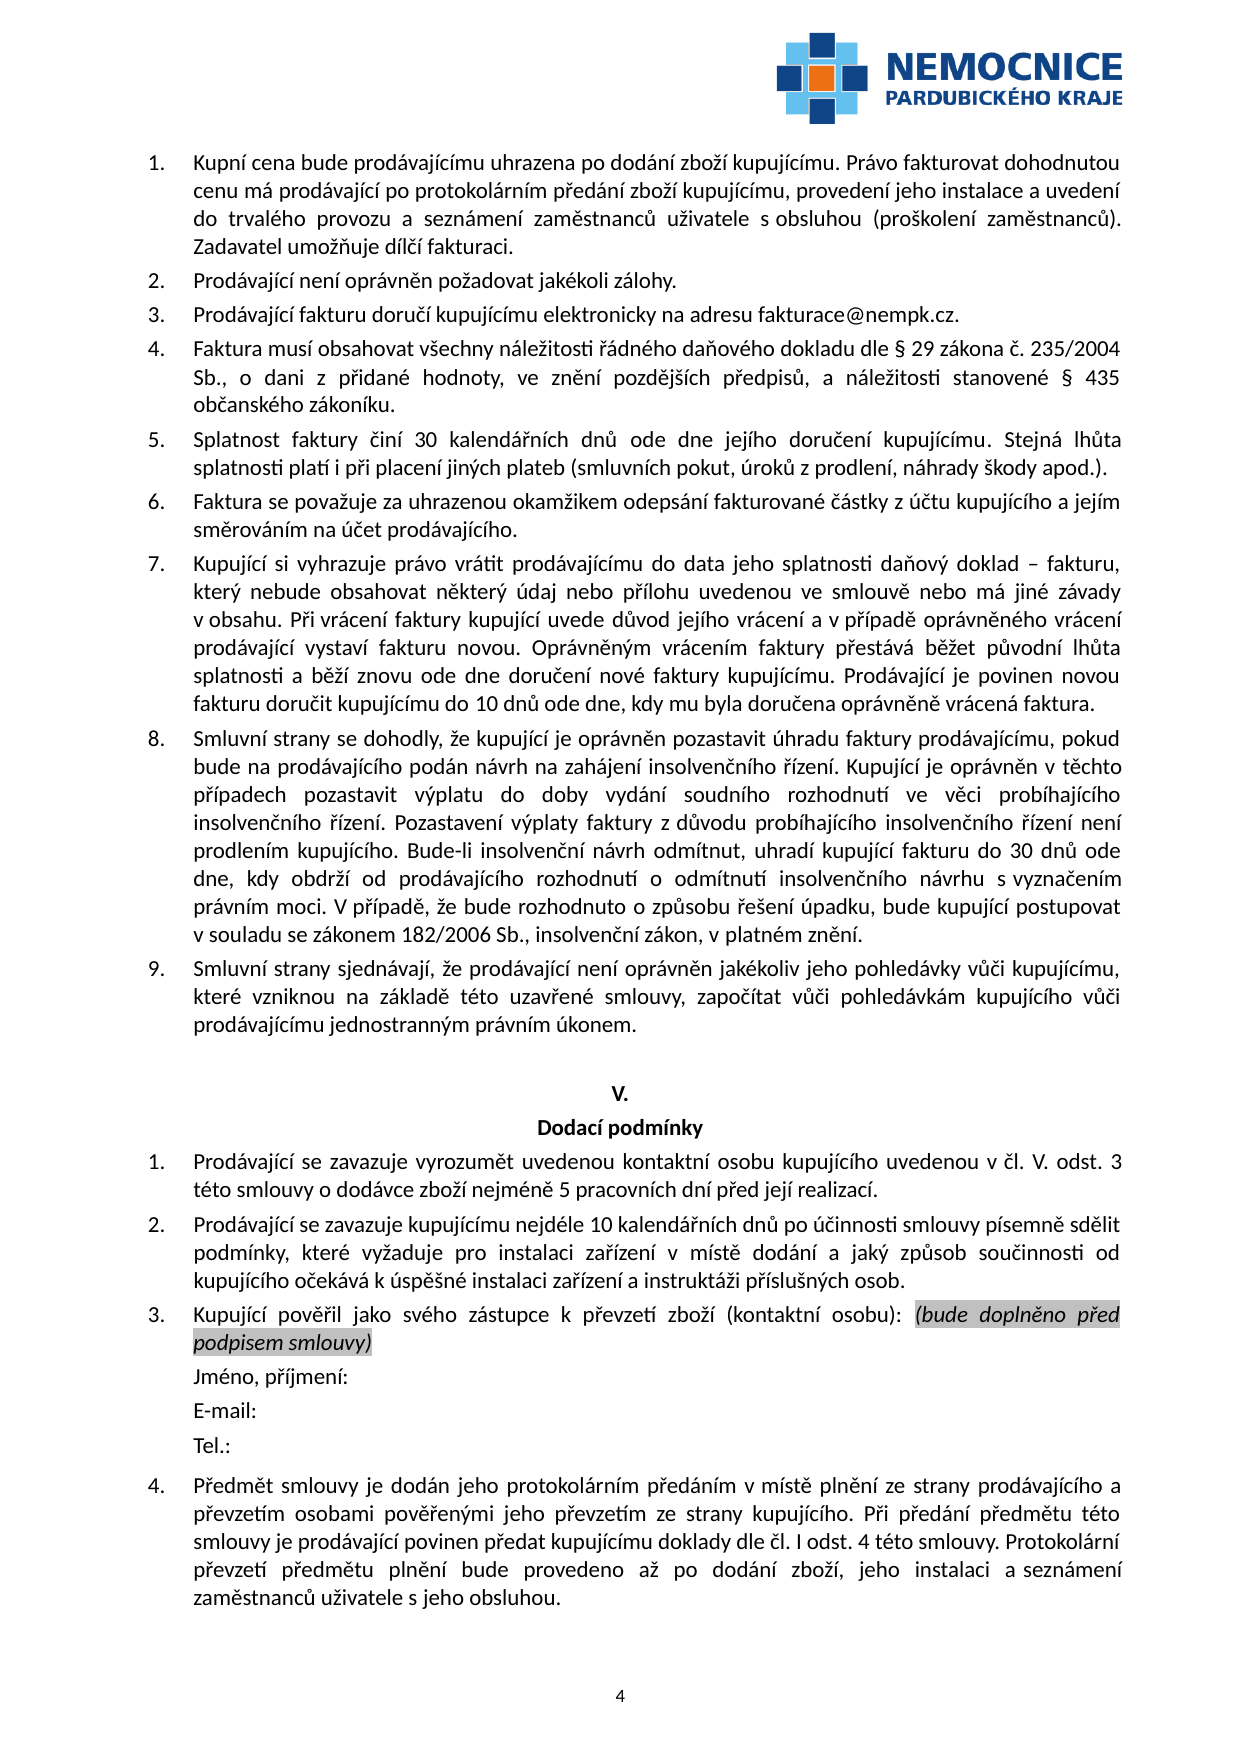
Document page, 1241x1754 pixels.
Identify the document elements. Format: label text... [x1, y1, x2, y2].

list Faktura se považuje za uhrazenou okamžikem odepsání fakturované částky z účtu kupujícího a jejím směrováním na účet prodávajícího. [148, 487, 1122, 543]
list Kupní cena bude prodávajícímu uhrazena po dodání zboží kupujícímu. Právo fakturovat dohodnutou cenu má prodávající po protokolárním předání zboží kupujícímu, provedení jeho instalace a uvedení do trvalého provozu a seznámení zaměstnanců uživatele s obsluhou (proškolení zaměstnanců). Zadavatel umožňuje dílčí fakturaci. [148, 148, 1122, 260]
list Splatnost faktury činí 30 kalendářních dnů ode dne jejího doručení kupujícímu. Stejná lhůta splatnosti platí i při placení jiných plateb (smluvních pokut, úroků z prodlení, náhrady škody apod.). [148, 425, 1122, 481]
list Kupující si vyhrazuje právo vrátit prodávajícímu do data jeho splatnosti daňový doklad – fakturu, který nebude obsahovat některý údaj nebo přílohu uvedenou ve smlouvě nebo má jiné závady v obsahu. Při vrácení faktury kupující uvede důvod jejího vrácení a v případě oprávněného vrácení prodávající vystaví fakturu novou. Oprávněným vrácením faktury přestává běžet původní lhůta splatnosti a běží znovu ode dne doručení nové faktury kupujícímu. Prodávající je povinen novou fakturu doručit kupujícímu do 10 dnů ode dne, kdy mu byla doručena oprávněně vrácená faktura. [148, 549, 1122, 718]
text Tel.: [193, 1431, 1122, 1459]
list Prodávající není oprávněn požadovat jakékoli zálohy. [148, 266, 1122, 294]
list Předmět smlouvy je dodán jeho protokolárním předáním v místě plnění ze strany prodávajícího a převzetím osobami pověřenými jeho převzetím ze strany kupujícího. Při předání předmětu této smlouvy je prodávající povinen předat kupujícímu doklady dle čl. I odst. 4 této smlouvy. Protokolární převzetí předmětu plnění bude provedeno až po dodání zboží, jeho instalaci a seznámení zaměstnanců uživatele s jeho obsluhou. [148, 1471, 1122, 1611]
list Prodávající se zavazuje vyrozumět uvedenou kontaktní osobu kupujícího uvedenou v čl. V. odst. 3 této smlouvy o dodávce zboží nejméně 5 pracovních dní před její realizací. [148, 1147, 1122, 1203]
list Prodávající fakturu doručí kupujícímu elektronicky na adresu fakturace@nempk.cz. [148, 300, 1122, 328]
list Faktura musí obsahovat všechny náležitosti řádného daňového dokladu dle § 29 zákona č. 235/2004 Sb., o dani z přidané hodnoty, ve znění pozdějších předpisů, a náležitosti stanovené § 435 občanského zákoníku. [148, 334, 1122, 419]
list Smluvní strany se dohodly, že kupující je oprávněn pozastavit úhradu faktury prodávajícímu, pokud bude na prodávajícího podán návrh na zahájení insolvenčního řízení. Kupující je oprávněn v těchto případech pozastavit výplatu do doby vydání soudního rozhodnutí ve věci probíhajícího insolvenčního řízení. Pozastavení výplaty faktury z důvodu probíhajícího insolvenčního řízení není prodlením kupujícího. Bude-li insolvenční návrh odmítnut, uhradí kupující fakturu do 30 dnů ode dne, kdy obdrží od prodávajícího rozhodnutí o odmítnutí insolvenčního návrhu s vyznačením právním moci. V případě, že bude rozhodnuto o způsobu řešení úpadku, bude kupující postupovat v souladu se zákonem 182/2006 Sb., insolvenční zákon, v platném znění. [148, 724, 1122, 948]
text v. [118, 1079, 1122, 1107]
text E-mail: [193, 1397, 1122, 1424]
list Smluvní strany sjednávají, že prodávající není oprávněn jakékoliv jeho pohledávky vůči kupujícímu, které vzniknou na základě této uzavřené smlouvy, započítat vůči pohledávkám kupujícího vůči prodávajícímu jednostranným právním úkonem. [148, 954, 1122, 1038]
list Kupující pověřil jako svého zástupce k převzetí zboží (kontaktní osobu): (bude doplněno před podpisem smlouvy) [148, 1300, 1122, 1356]
text Dodací podmínky [118, 1113, 1122, 1141]
text Jméno, příjmení: [193, 1362, 1122, 1390]
picture [775, 31, 1123, 125]
list Prodávající se zavazuje kupujícímu nejdéle 10 kalendářních dnů po účinnosti smlouvy písemně sdělit podmínky, které vyžaduje pro instalaci zařízení v místě dodání a jaký způsob součinnosti od kupujícího očekává k úspěšné instalaci zařízení a instruktáži příslušných osob. [148, 1210, 1122, 1294]
